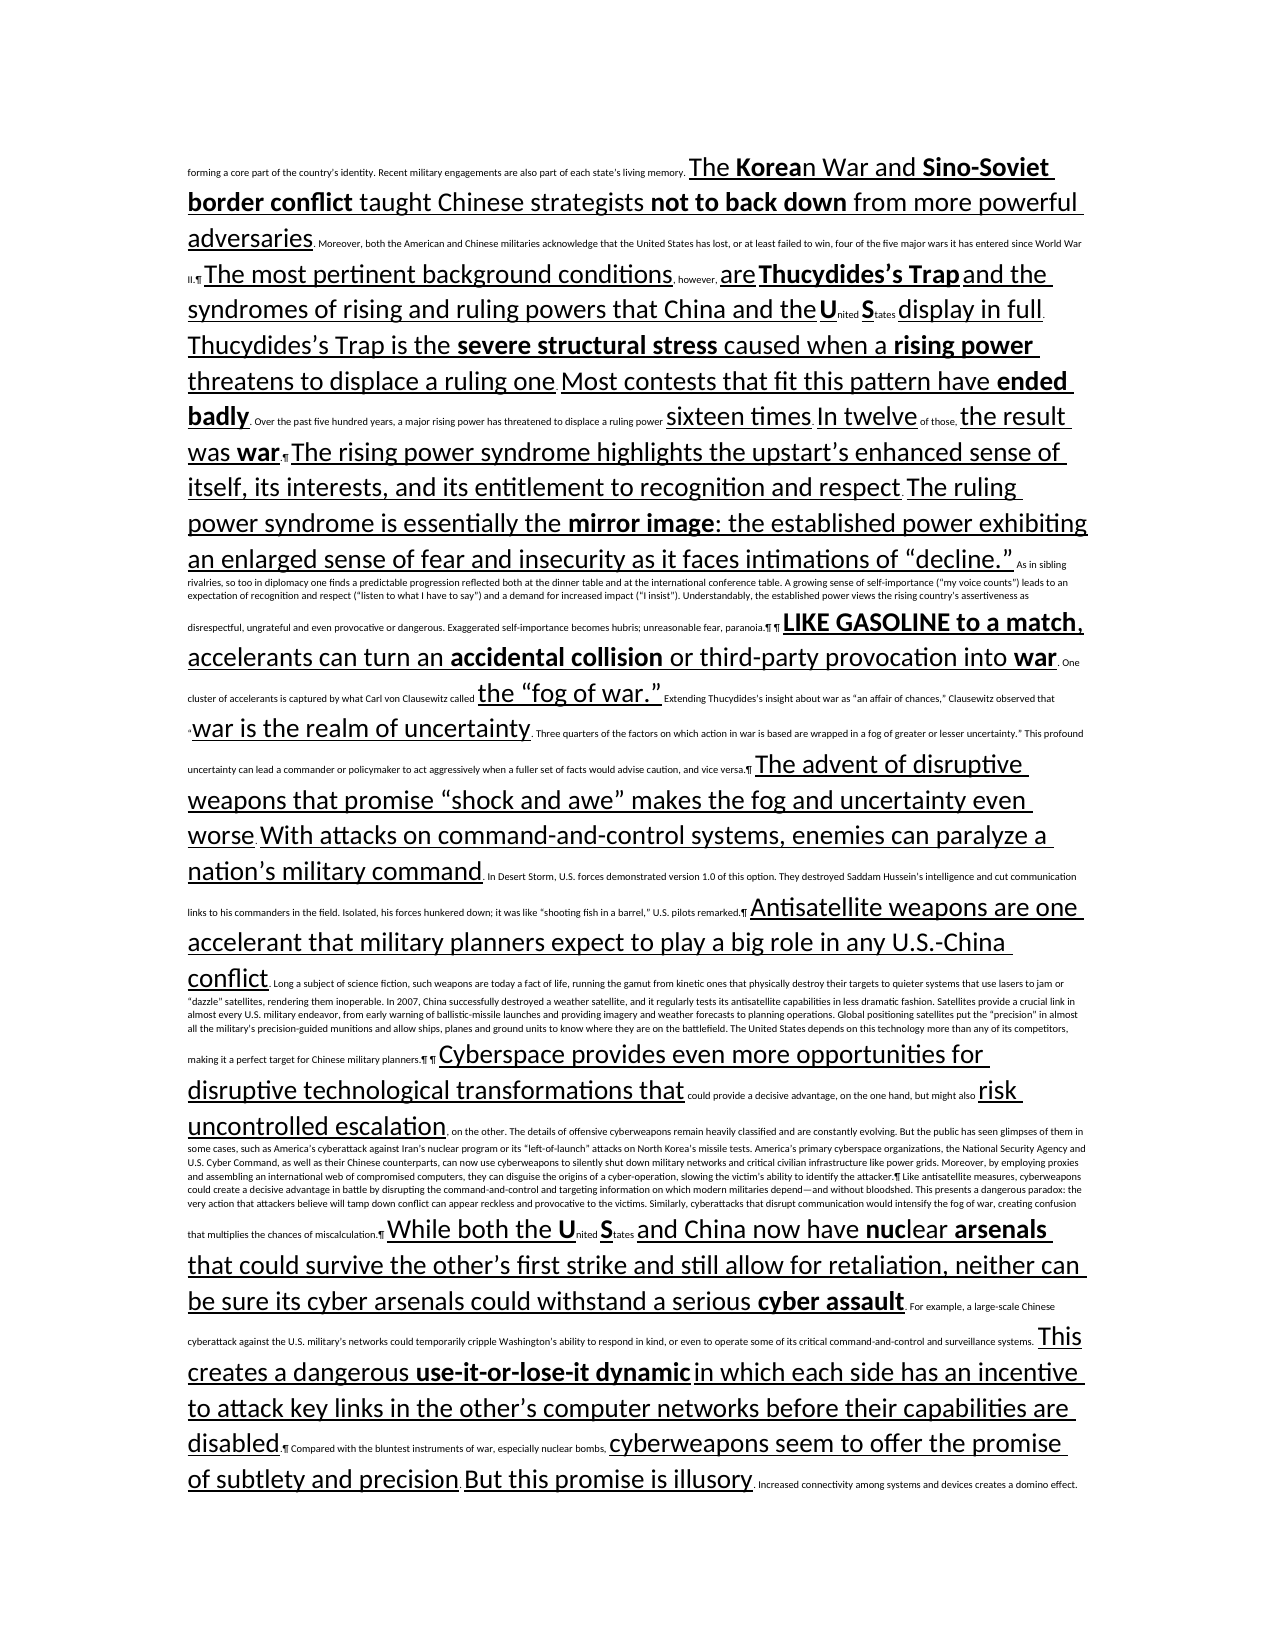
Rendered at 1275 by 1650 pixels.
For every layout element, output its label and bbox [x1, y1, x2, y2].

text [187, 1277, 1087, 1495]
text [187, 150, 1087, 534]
text [187, 535, 1087, 1276]
